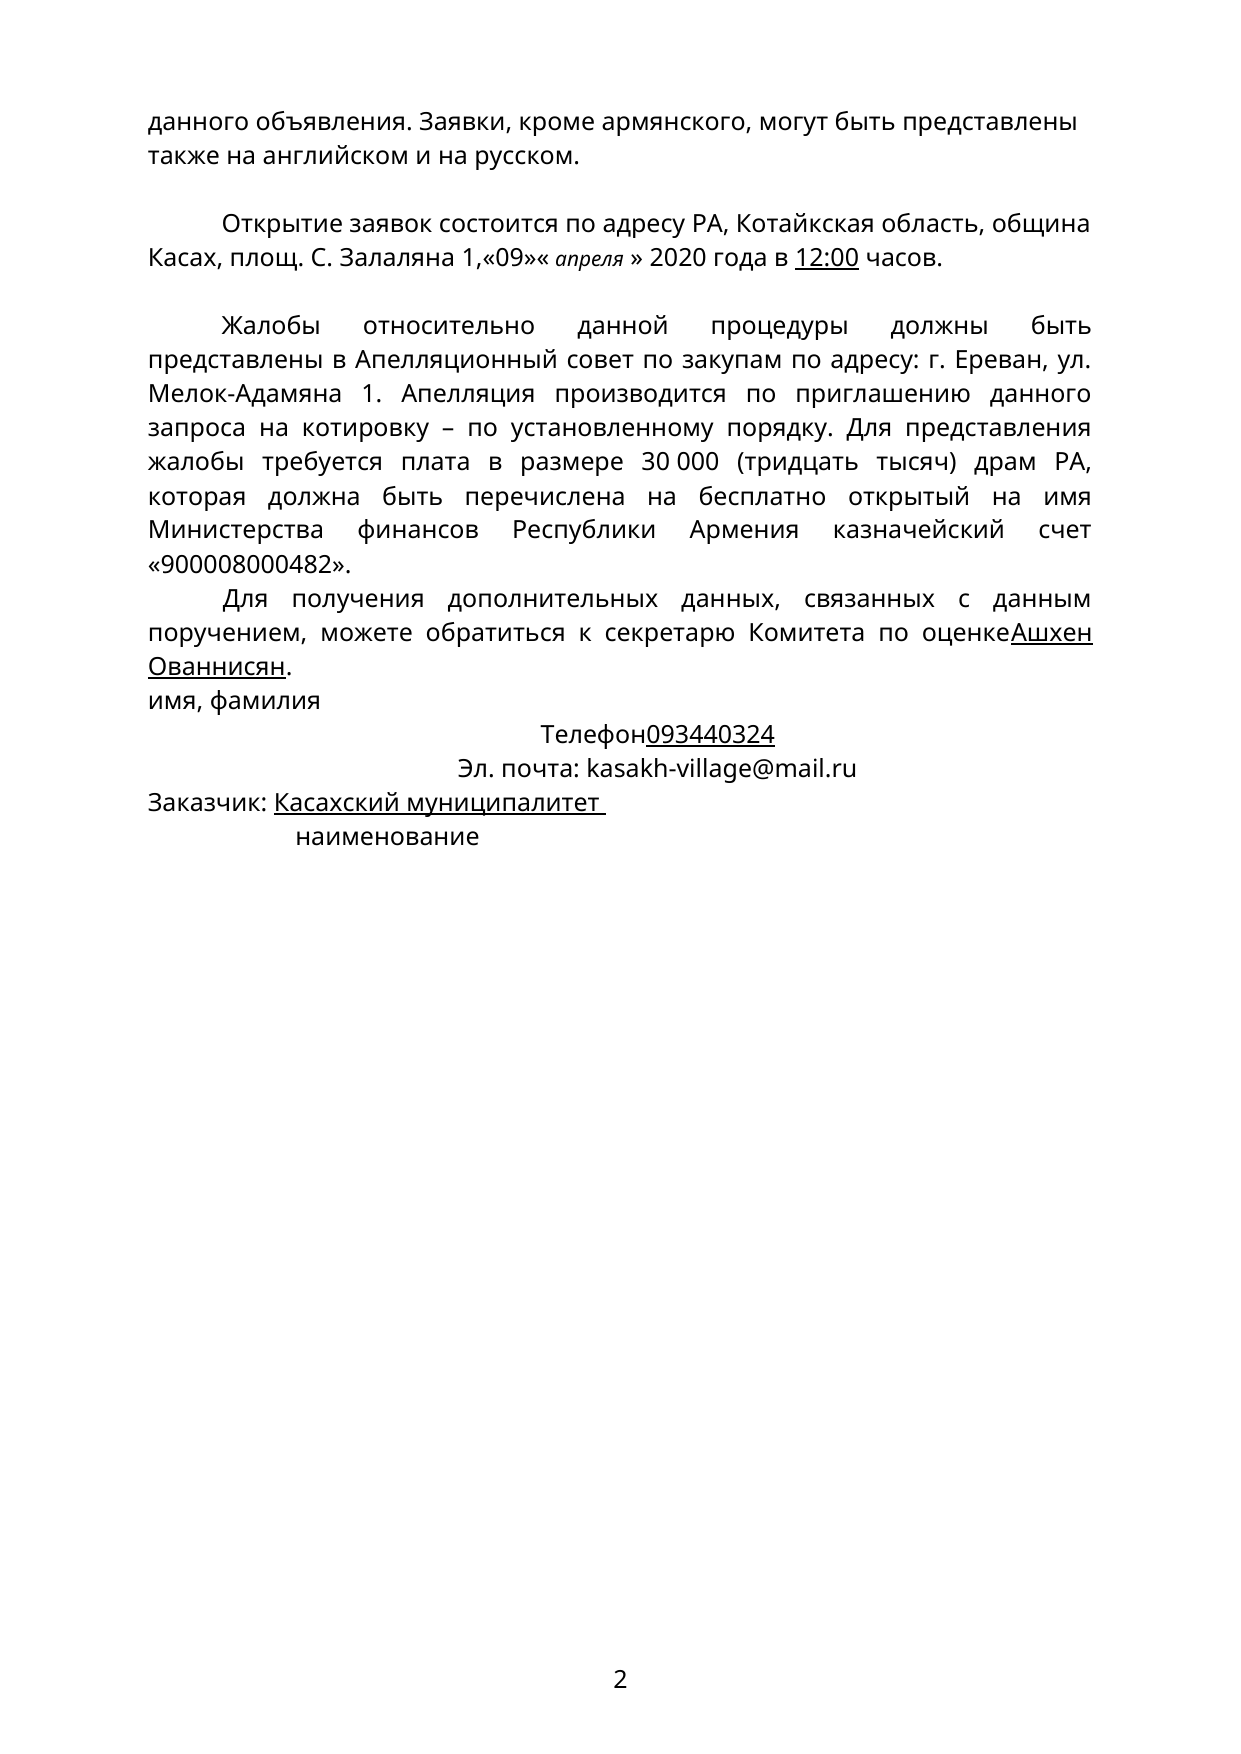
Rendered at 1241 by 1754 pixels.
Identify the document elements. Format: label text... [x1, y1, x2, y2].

text Открытие заявок состоится по адресу РА, Котайкская область, община Касах, площ. С. Залаляна 1,«09»« апреля » 2020 года в 12:00 часов. [148, 206, 1092, 274]
text данного объявления. Заявки, кроме армянского, могут быть представлены также на английском и на русском. [148, 103, 1092, 172]
text Эл. почта: kasakh-village@mail.ru [148, 751, 1092, 785]
text наименование [148, 819, 1092, 853]
text Жалобы относительно данной процедуры должны быть представлены в Апелляционный совет по закупам по адресу: г. Ереван, ул. Мелок-Адамяна 1. Апелляция производится по приглашению данного запроса на котировку – по установленному порядку. Для представления жалобы требуется плата в размере 30 000 (тридцать тысяч) драм РА, которая должна быть перечислена на бесплатно открытый на имя Министерства финансов Республики Армения казначейский счет «900008000482». [148, 308, 1092, 580]
text имя, фамилия [148, 682, 1092, 717]
text Для получения дополнительных данных, связанных с данным поручением, можете обратиться к секретарю Комитета по оценкеАшхен Ованнисян. [148, 580, 1092, 682]
text Заказчик: Касахский муниципалитет [148, 785, 1092, 819]
text Телефон093440324 [148, 717, 1092, 751]
